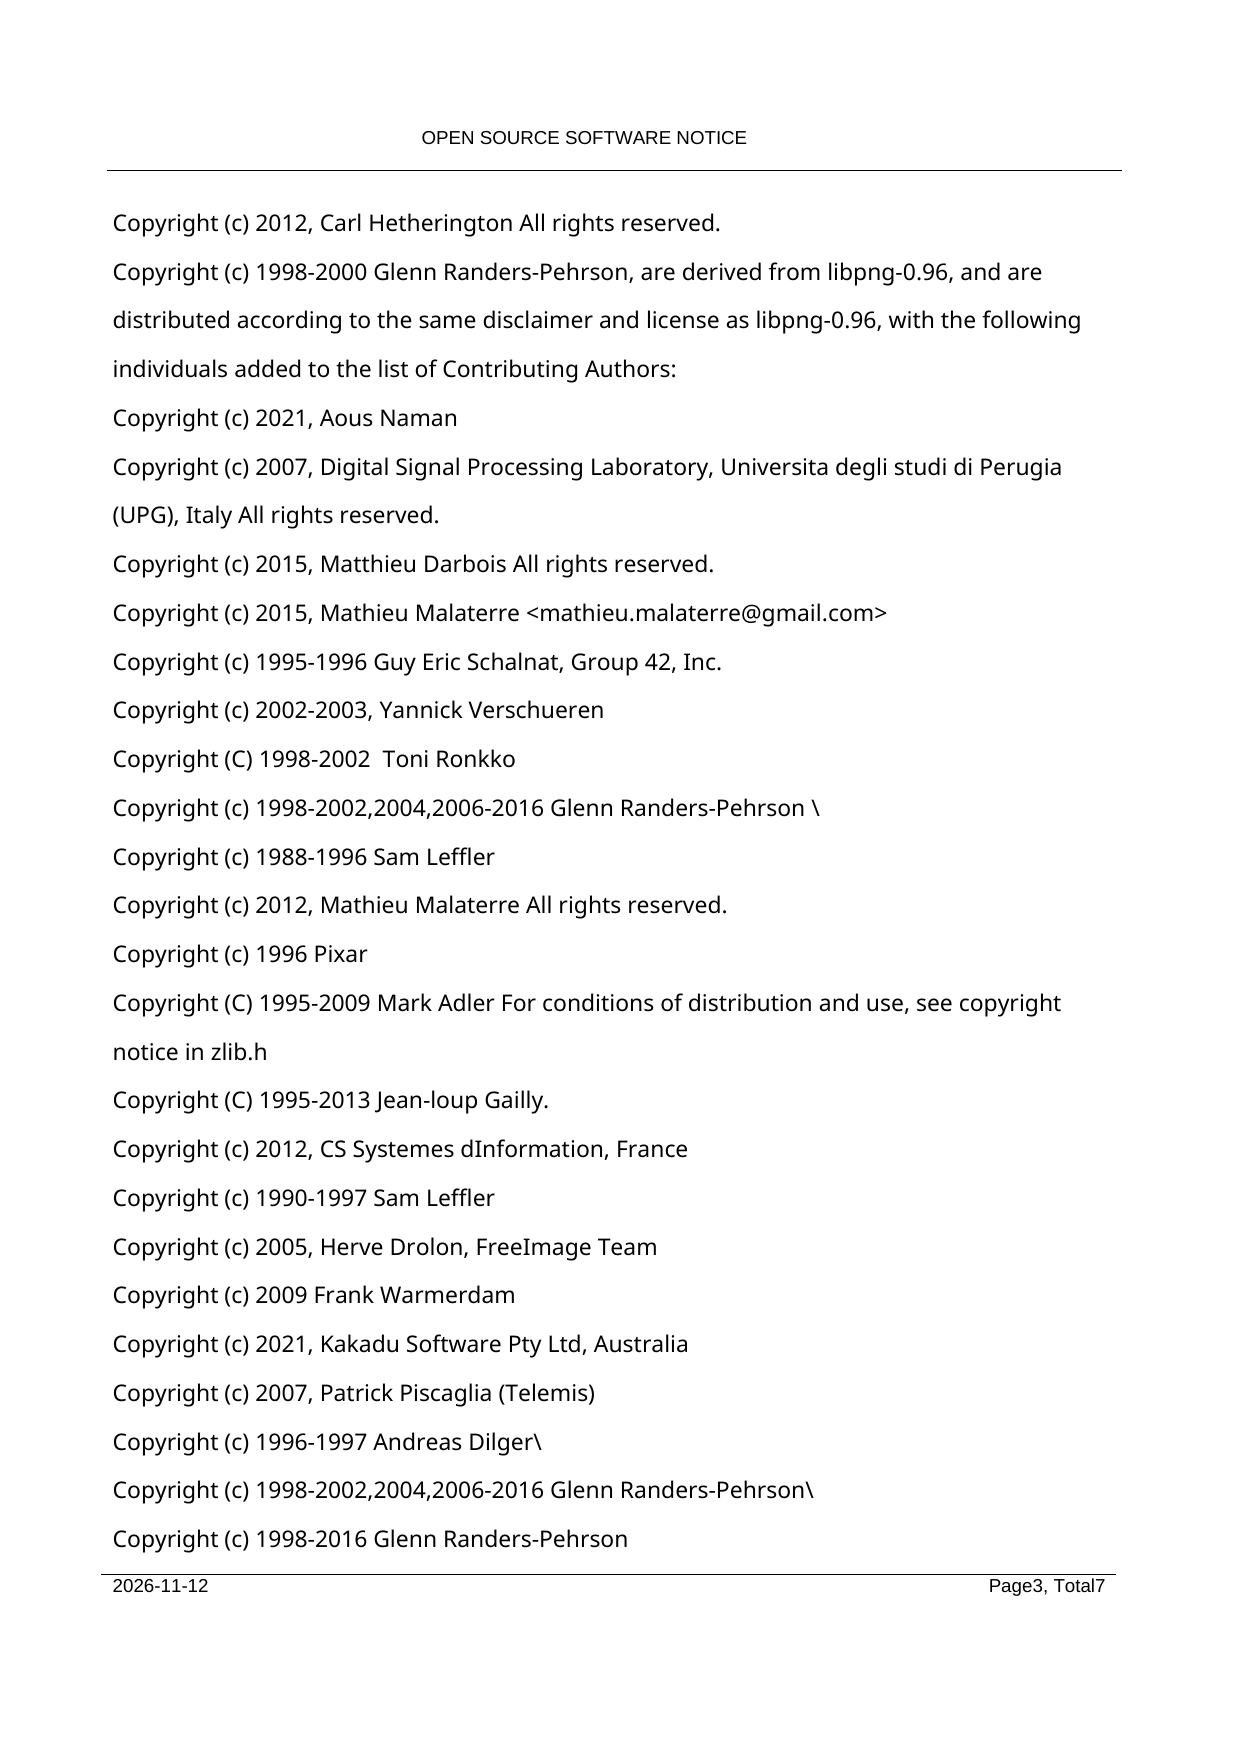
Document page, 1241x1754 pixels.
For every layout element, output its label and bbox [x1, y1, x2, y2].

text [112, 206, 1128, 1555]
